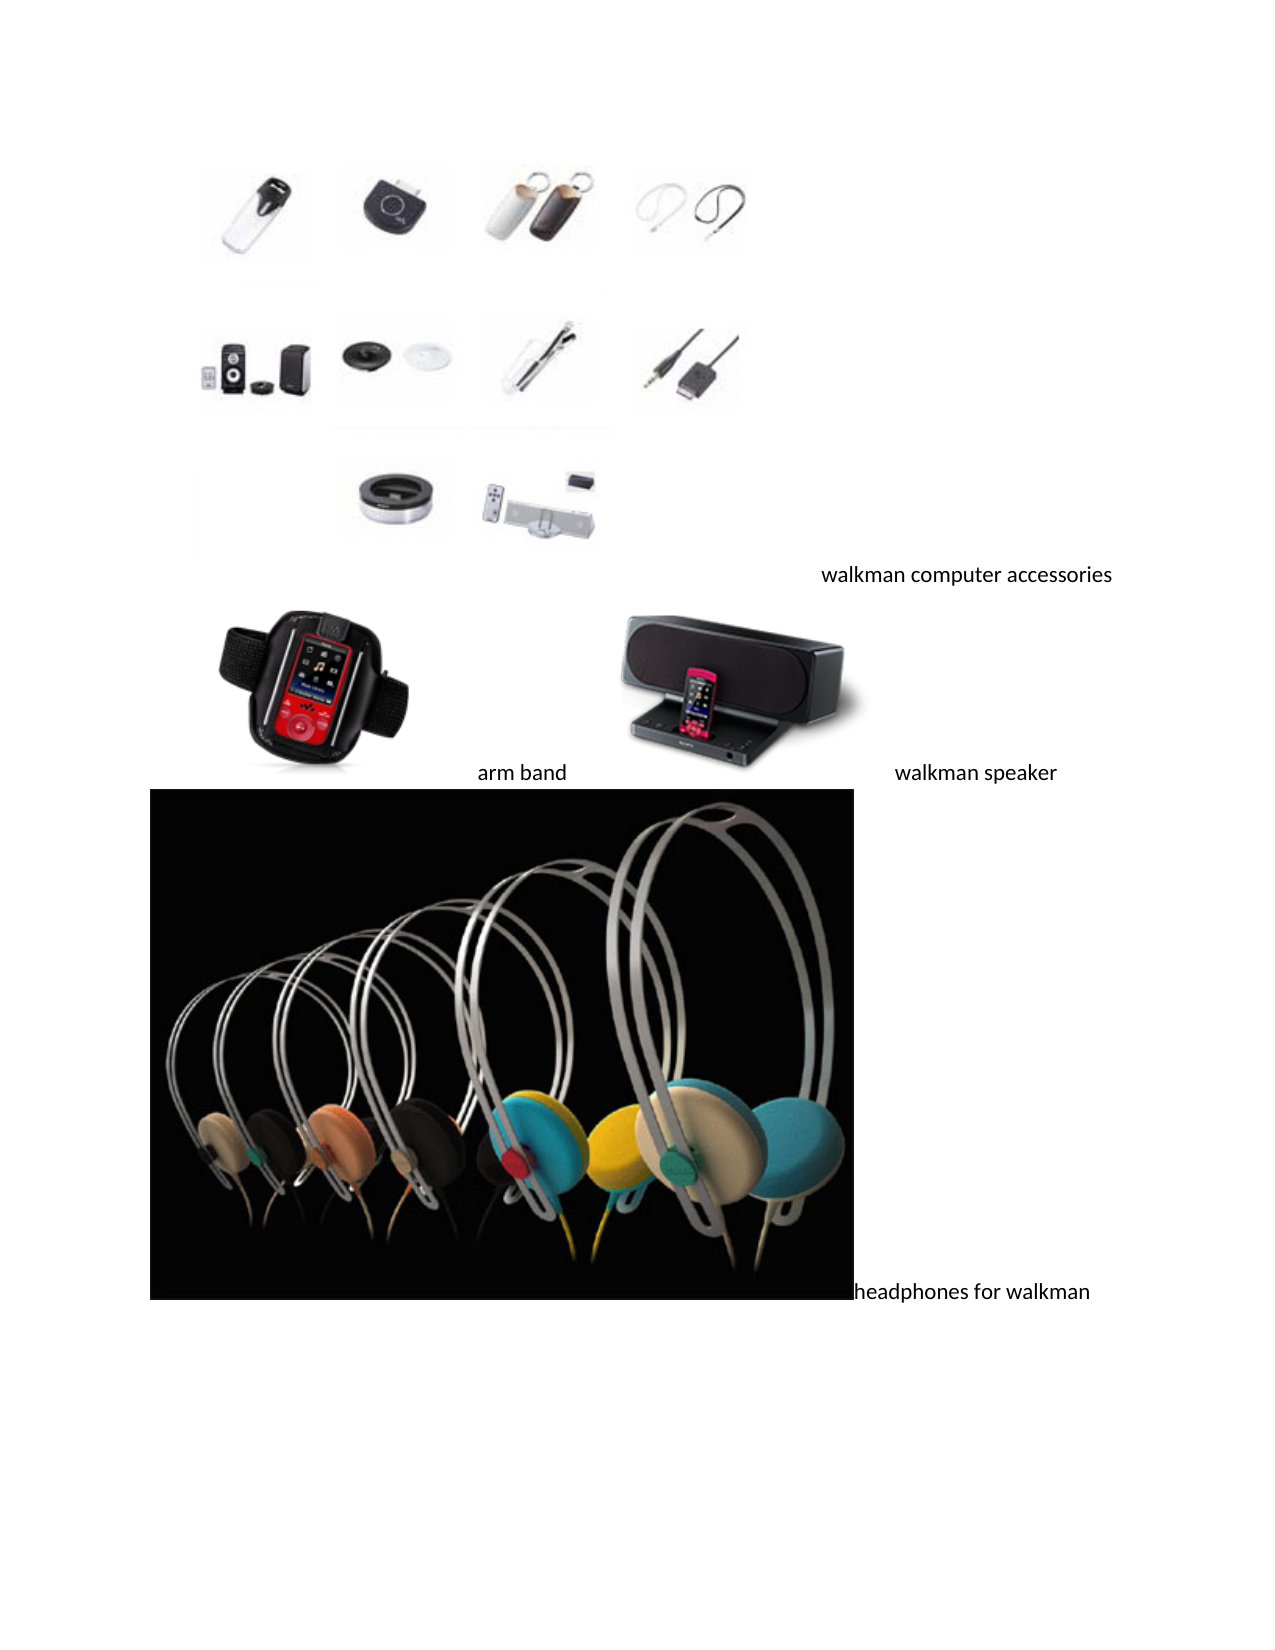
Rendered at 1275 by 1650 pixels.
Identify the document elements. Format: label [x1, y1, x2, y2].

text [150, 150, 1125, 1306]
picture [150, 592, 478, 780]
picture [150, 789, 854, 1300]
picture [150, 150, 822, 583]
picture [567, 592, 895, 780]
